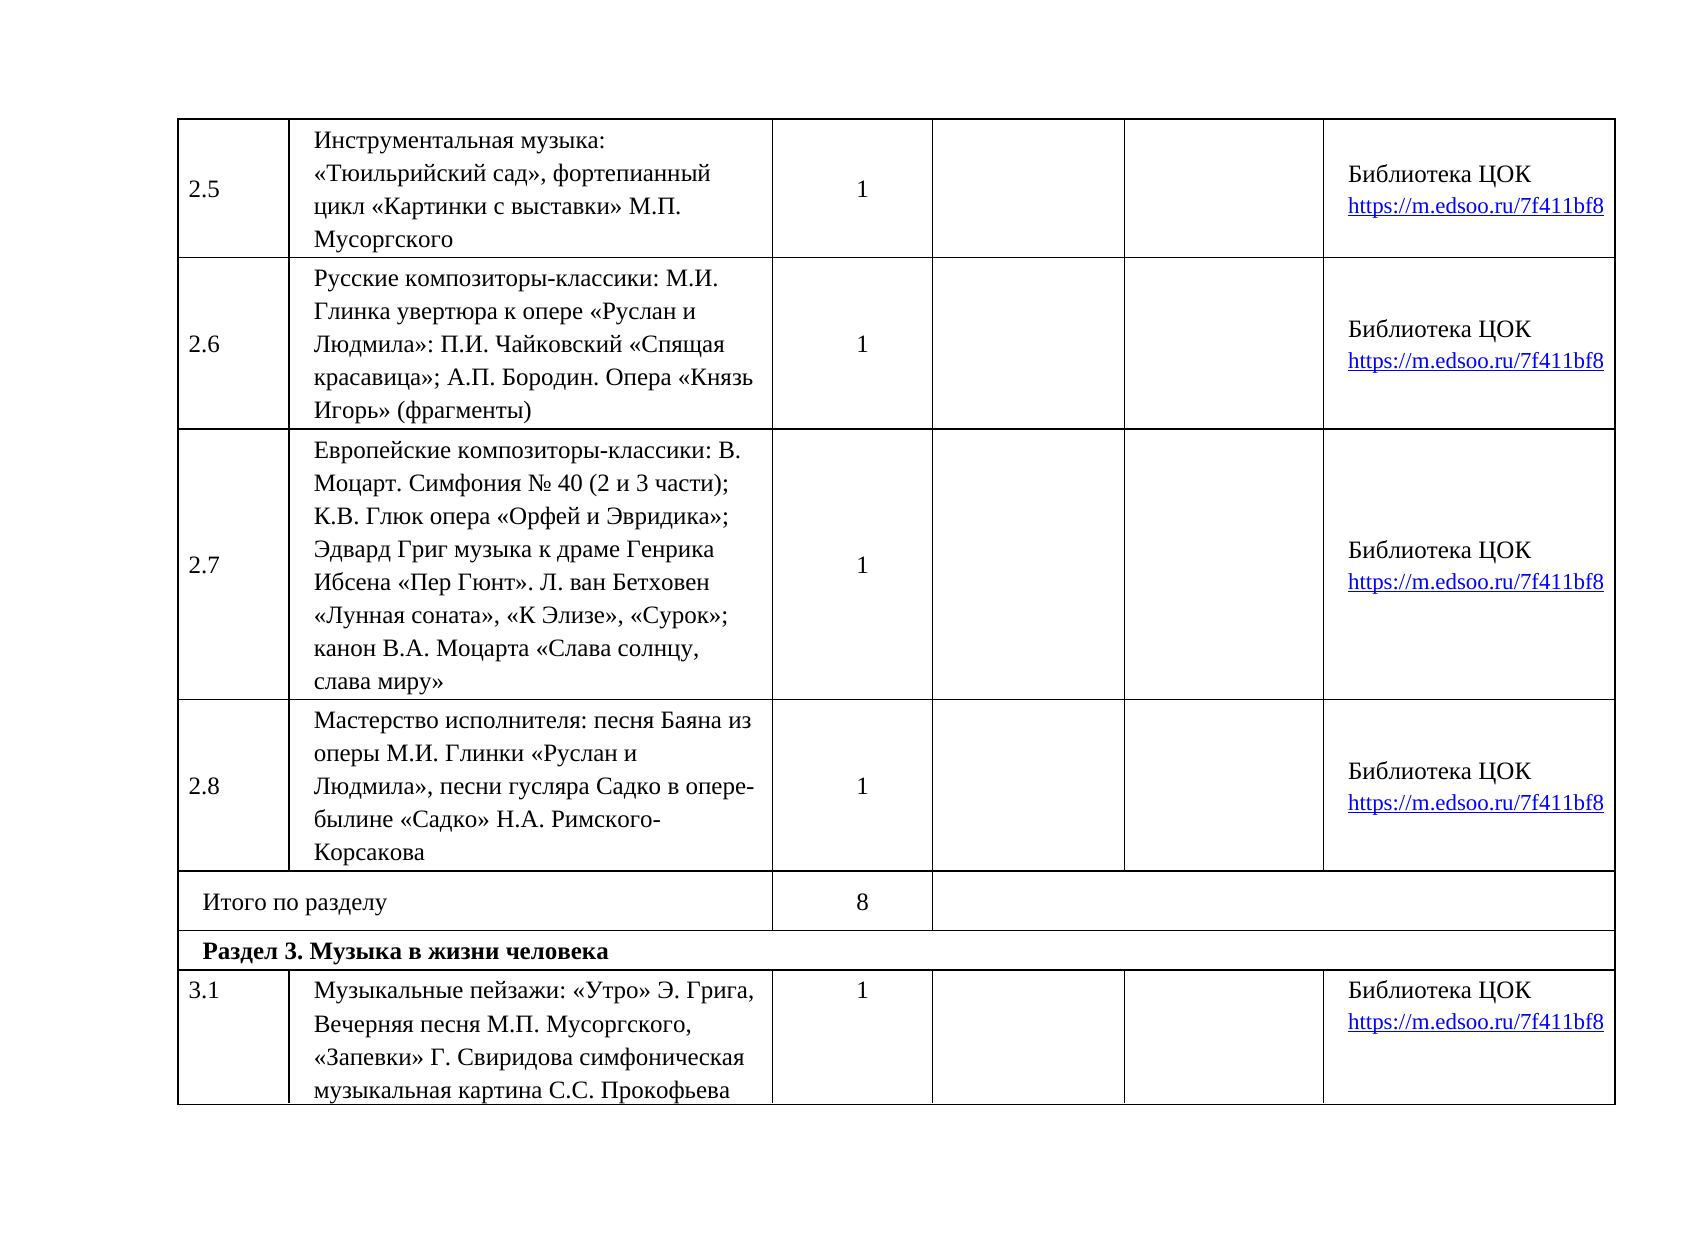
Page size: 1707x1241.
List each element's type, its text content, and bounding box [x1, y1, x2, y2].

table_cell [1324, 258, 1614, 428]
table_cell Мастерство исполнителя: песня Баяна из оперы М.И. Глинки «Руслан и Людмила», песни гусляра Садко в опере-былине «Садко» Н.А. Римского-Корсакова [290, 700, 772, 870]
table_cell [1125, 971, 1323, 1103]
table_cell 1 [773, 700, 932, 870]
table_cell [1125, 120, 1323, 257]
table_cell Библиотека ЦОК https://m.edsoo.ru/7f411bf8 [1324, 430, 1614, 698]
table_cell Раздел 3. Музыка в жизни человека [179, 931, 1614, 969]
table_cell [1324, 971, 1614, 1103]
table_cell 2.6 [179, 258, 288, 428]
table_cell [933, 700, 1124, 870]
table_cell [933, 430, 1124, 698]
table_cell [290, 971, 772, 1103]
table_cell Инструментальная музыка: «Тюильрийский сад», фортепианный цикл «Картинки с выставки» М.П. Мусоргского [290, 120, 772, 257]
table_cell 1 [773, 258, 932, 428]
table_cell 2.8 [179, 700, 288, 870]
table_cell [933, 120, 1124, 257]
table_cell 2.5 [179, 120, 288, 257]
table_cell 2.7 [179, 430, 288, 698]
table_cell Итого по разделу [179, 872, 772, 929]
table_cell Русские композиторы-классики: М.И. Глинка увертюра к опере «Руслан и Людмила»: П.И. Чайковский «Спящая красавица»; А.П. Бородин. Опера «Князь Игорь» (фрагменты) [290, 258, 772, 428]
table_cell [1324, 120, 1614, 257]
table_cell [933, 872, 1614, 929]
table_cell Библиотека ЦОК https://m.edsoo.ru/7f411bf8 [1324, 700, 1614, 870]
table_cell [1125, 700, 1323, 870]
table_cell 8 [773, 872, 932, 929]
table_cell [1125, 430, 1323, 698]
table_cell 3.1 [179, 971, 288, 1103]
table_cell [1125, 258, 1323, 428]
table_cell 1 [773, 120, 932, 257]
table_cell [933, 258, 1124, 428]
table_cell 1 [773, 971, 932, 1103]
table_cell Европейские композиторы-классики: В. Моцарт. Симфония № 40 (2 и 3 части); К.В. Глюк опера «Орфей и Эвридика»; Эдвард Григ музыка к драме Генрика Ибсена «Пер Гюнт». Л. ван Бетховен «Лунная соната», «К Элизе», «Сурок»; канон В.А. Моцарта «Слава солнцу, слава миру» [290, 430, 772, 698]
table_cell 1 [773, 430, 932, 698]
table_cell [933, 971, 1124, 1103]
